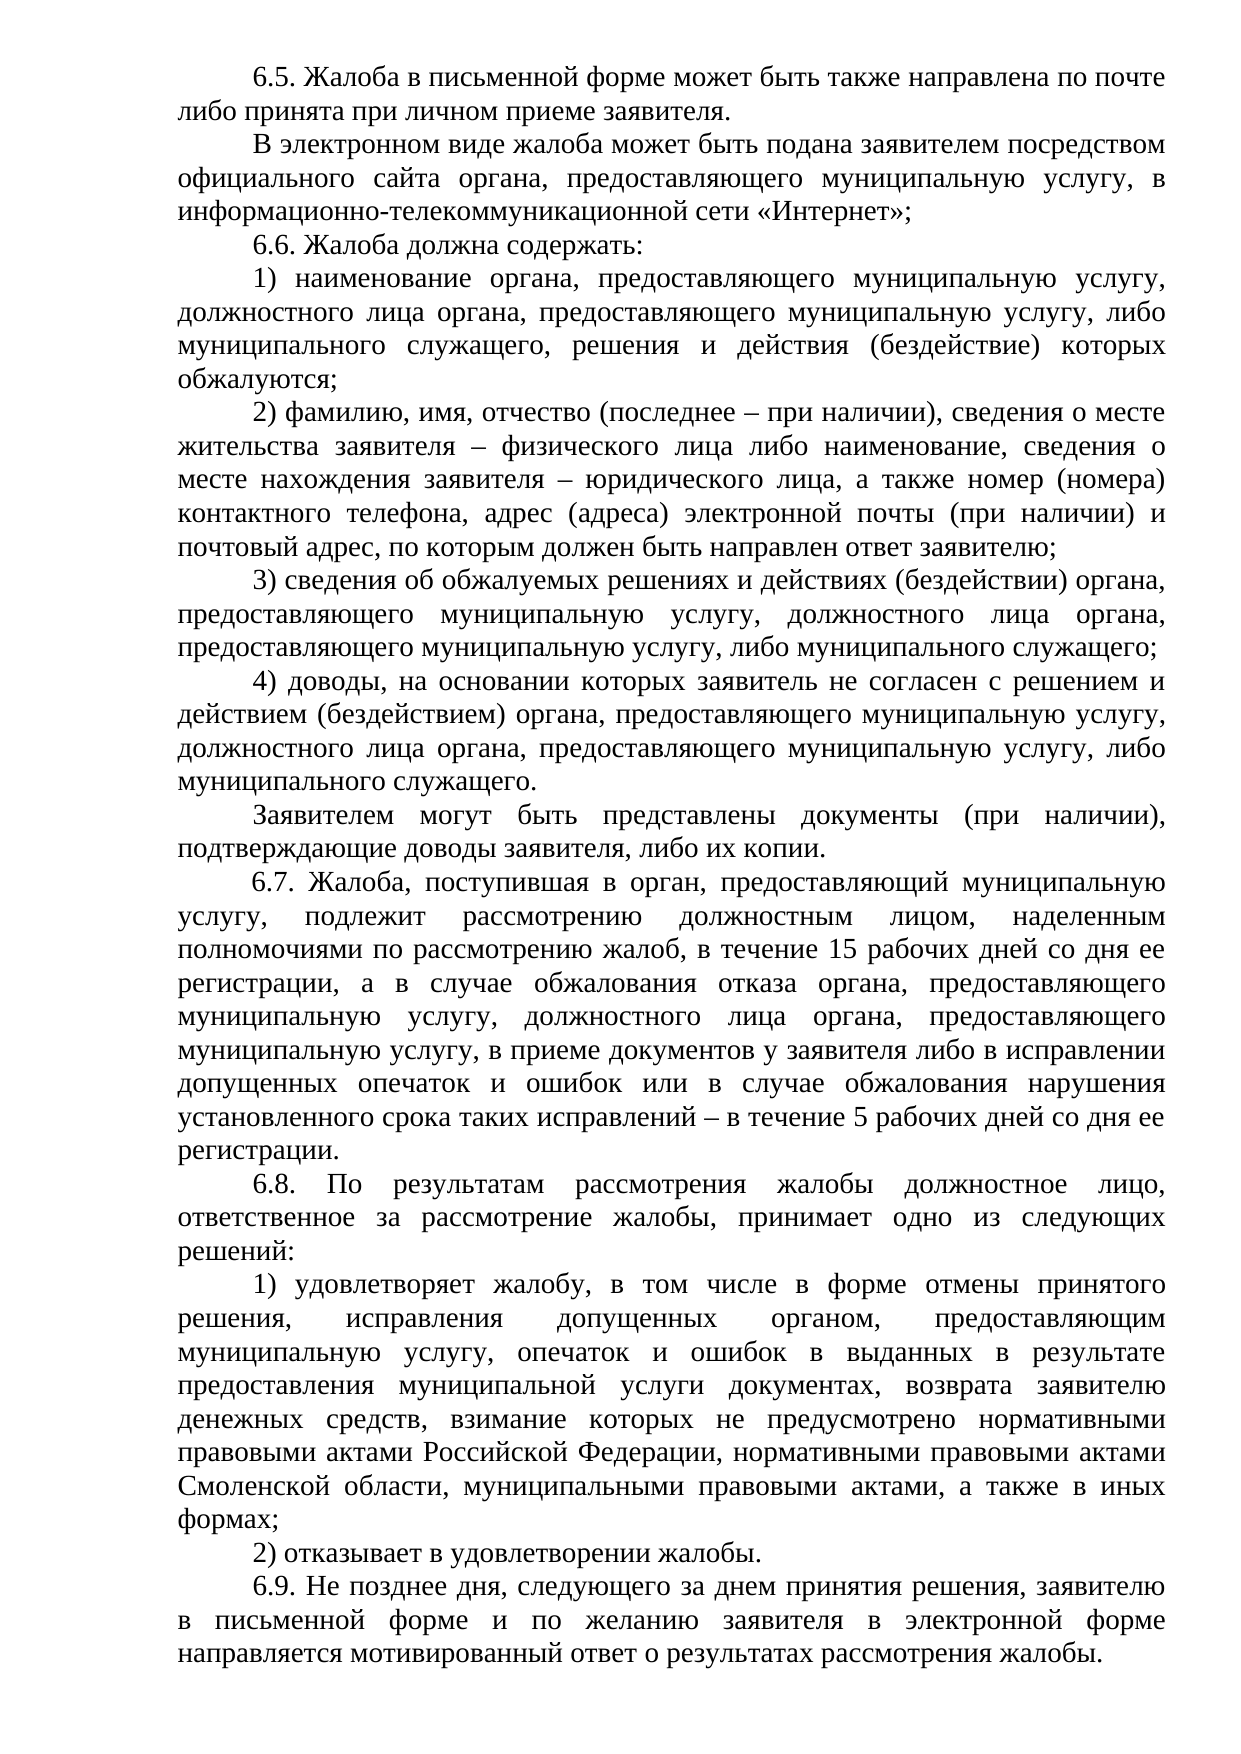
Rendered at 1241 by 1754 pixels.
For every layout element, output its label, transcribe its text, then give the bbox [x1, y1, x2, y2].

text 1) наименование органа, предоставляющего муниципальную услугу, должностного лица органа, предоставляющего муниципальную услугу, либо муниципального служащего, решения и действия (бездействие) которых обжалуются; [177, 260, 1167, 394]
text 6.9. Не позднее дня, следующего за днем принятия решения, заявителю в письменной форме и по желанию заявителя в электронной форме направляется мотивированный ответ о результатах рассмотрения жалобы. [177, 1568, 1167, 1669]
text 2) отказывает в удовлетворении жалобы. [177, 1535, 1167, 1568]
text Заявителем могут быть представлены документы (при наличии), подтверждающие доводы заявителя, либо их копии. [177, 797, 1167, 864]
text В электронном виде жалоба может быть подана заявителем посредством официального сайта органа, предоставляющего муниципальную услугу, в информационно-телекоммуникационной сети «Интернет»; [177, 126, 1167, 227]
text 3) сведения об обжалуемых решениях и действиях (бездействии) органа, предоставляющего муниципальную услугу, должностного лица органа, предоставляющего муниципальную услугу, либо муниципального служащего; [177, 562, 1167, 663]
text 4) доводы, на основании которых заявитель не согласен с решением и действием (бездействием) органа, предоставляющего муниципальную услугу, должностного лица органа, предоставляющего муниципальную услугу, либо муниципального служащего. [177, 663, 1167, 797]
text 1) удовлетворяет жалобу, в том числе в форме отмены принятого решения, исправления допущенных органом, предоставляющим муниципальную услугу, опечаток и ошибок в выданных в результате предоставления муниципальной услуги документах, возврата заявителю денежных средств, взимание которых не предусмотрено нормативными правовыми актами Российской Федерации, нормативными правовыми актами Смоленской области, муниципальными правовыми актами, а также в иных формах; [177, 1267, 1167, 1535]
text 6.5. Жалоба в письменной форме может быть также направлена по почте либо принята при личном приеме заявителя. [177, 59, 1167, 126]
text 6.6. Жалоба должна содержать: [177, 227, 1167, 260]
text 2) фамилию, имя, отчество (последнее – при наличии), сведения о месте жительства заявителя – физического лица либо наименование, сведения о месте нахождения заявителя – юридического лица, а также номер (номера) контактного телефона, адрес (адреса) электронной почты (при наличии) и почтовый адрес, по которым должен быть направлен ответ заявителю; [177, 394, 1167, 562]
text 6.7. Жалоба, поступившая в орган, предоставляющий муниципальную услугу, подлежит рассмотрению должностным лицом, наделенным полномочиями по рассмотрению жалоб, в течение 15 рабочих дней со дня ее регистрации, а в случае обжалования отказа органа, предоставляющего муниципальную услугу, должностного лица органа, предоставляющего муниципальную услугу, в приеме документов у заявителя либо в исправлении допущенных опечаток и ошибок или в случае обжалования нарушения установленного срока таких исправлений – в течение 5 рабочих дней со дня ее регистрации. [177, 864, 1167, 1166]
text 6.8. По результатам рассмотрения жалобы должностное лицо, ответственное за рассмотрение жалобы, принимает одно из следующих решений: [177, 1166, 1167, 1267]
